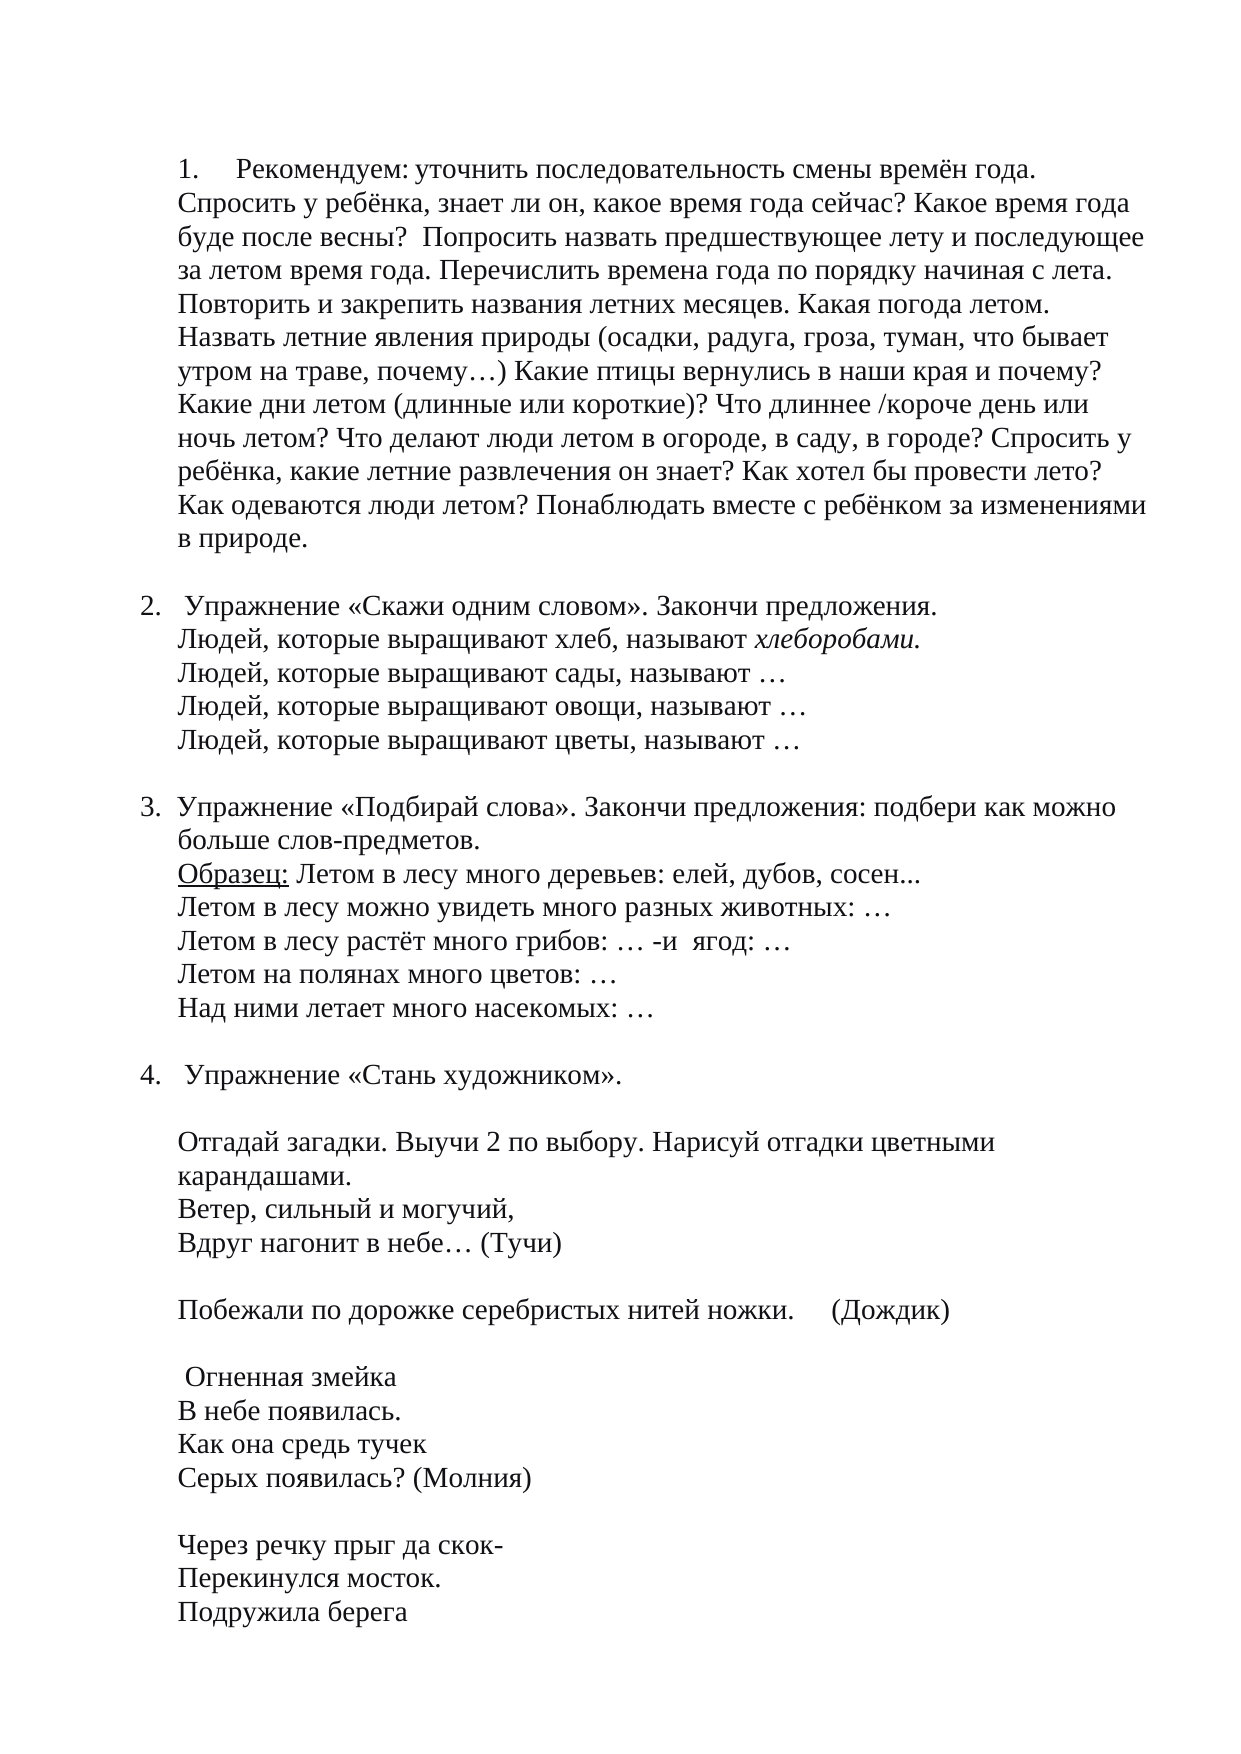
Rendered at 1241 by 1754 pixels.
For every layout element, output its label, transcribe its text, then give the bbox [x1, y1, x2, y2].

text 4. Упражнение «Стань художником». [140, 1057, 1152, 1091]
text Побежали по дорожке серебристых нитей ножки. (Дождик) [177, 1292, 1152, 1326]
text Летом в лесу можно увидеть много разных животных: … [177, 889, 1152, 923]
text Людей, которые выращивают овощи, называют … [177, 688, 1152, 722]
text 3. Упражнение «Подбирай слова». Закончи предложения: подбери как можно больше слов-предметов. [140, 789, 1152, 856]
text Перекинулся мосток. [177, 1560, 1152, 1594]
text В небе появилась. [177, 1393, 1152, 1426]
text Людей, которые выращивают хлеб, называют хлеборобами. [177, 621, 1152, 655]
text Летом на полянах много цветов: … [177, 957, 1152, 990]
text Людей, которые выращивают цветы, называют … [177, 722, 1152, 755]
text Огненная змейка [177, 1359, 1152, 1393]
text 2. Упражнение «Скажи одним словом». Закончи предложения. [140, 588, 1152, 621]
text Вдруг нагонит в небе… (Тучи) [177, 1225, 1152, 1258]
text Ветер, сильный и могучий, [177, 1191, 1152, 1225]
text Как она средь тучек [177, 1426, 1152, 1460]
text Серых появилась? (Молния) [177, 1460, 1152, 1493]
text Образец: Летом в лесу много деревьев: елей, дубов, сосен... [177, 856, 1152, 889]
text Над ними летает много насекомых: … [177, 990, 1152, 1024]
text Отгадай загадки. Выучи 2 по выбору. Нарисуй отгадки цветными карандашами. [177, 1124, 1152, 1191]
text Летом в лесу растёт много грибов: … -и ягод: … [177, 923, 1152, 957]
text Через речку прыг да скок- [177, 1527, 1152, 1560]
text 1. Рекомендуем: уточнить последовательность смены времён года. Спросить у ребёнка, знает ли он, какое время года сейчас? Какое время года буде после весны? Попросить назвать предшествующее лету и последующее за летом время года. Перечислить времена года по порядку начиная с лета. Повторить и закрепить названия летних месяцев. Какая погода летом. Назвать летние явления природы (осадки, радуга, гроза, туман, что бывает утром на траве, почему…) Какие птицы вернулись в наши края и почему? Какие дни летом (длинные или короткие)? Что длиннее /короче день или ночь летом? Что делают люди летом в огороде, в саду, в городе? Спросить у ребёнка, какие летние развлечения он знает? Как хотел бы провести лето? Как одеваются люди летом? Понаблюдать вместе с ребёнком за изменениями в природе. [177, 152, 1152, 554]
text Людей, которые выращивают сады, называют … [177, 655, 1152, 688]
text Подружила берега [177, 1594, 1152, 1627]
